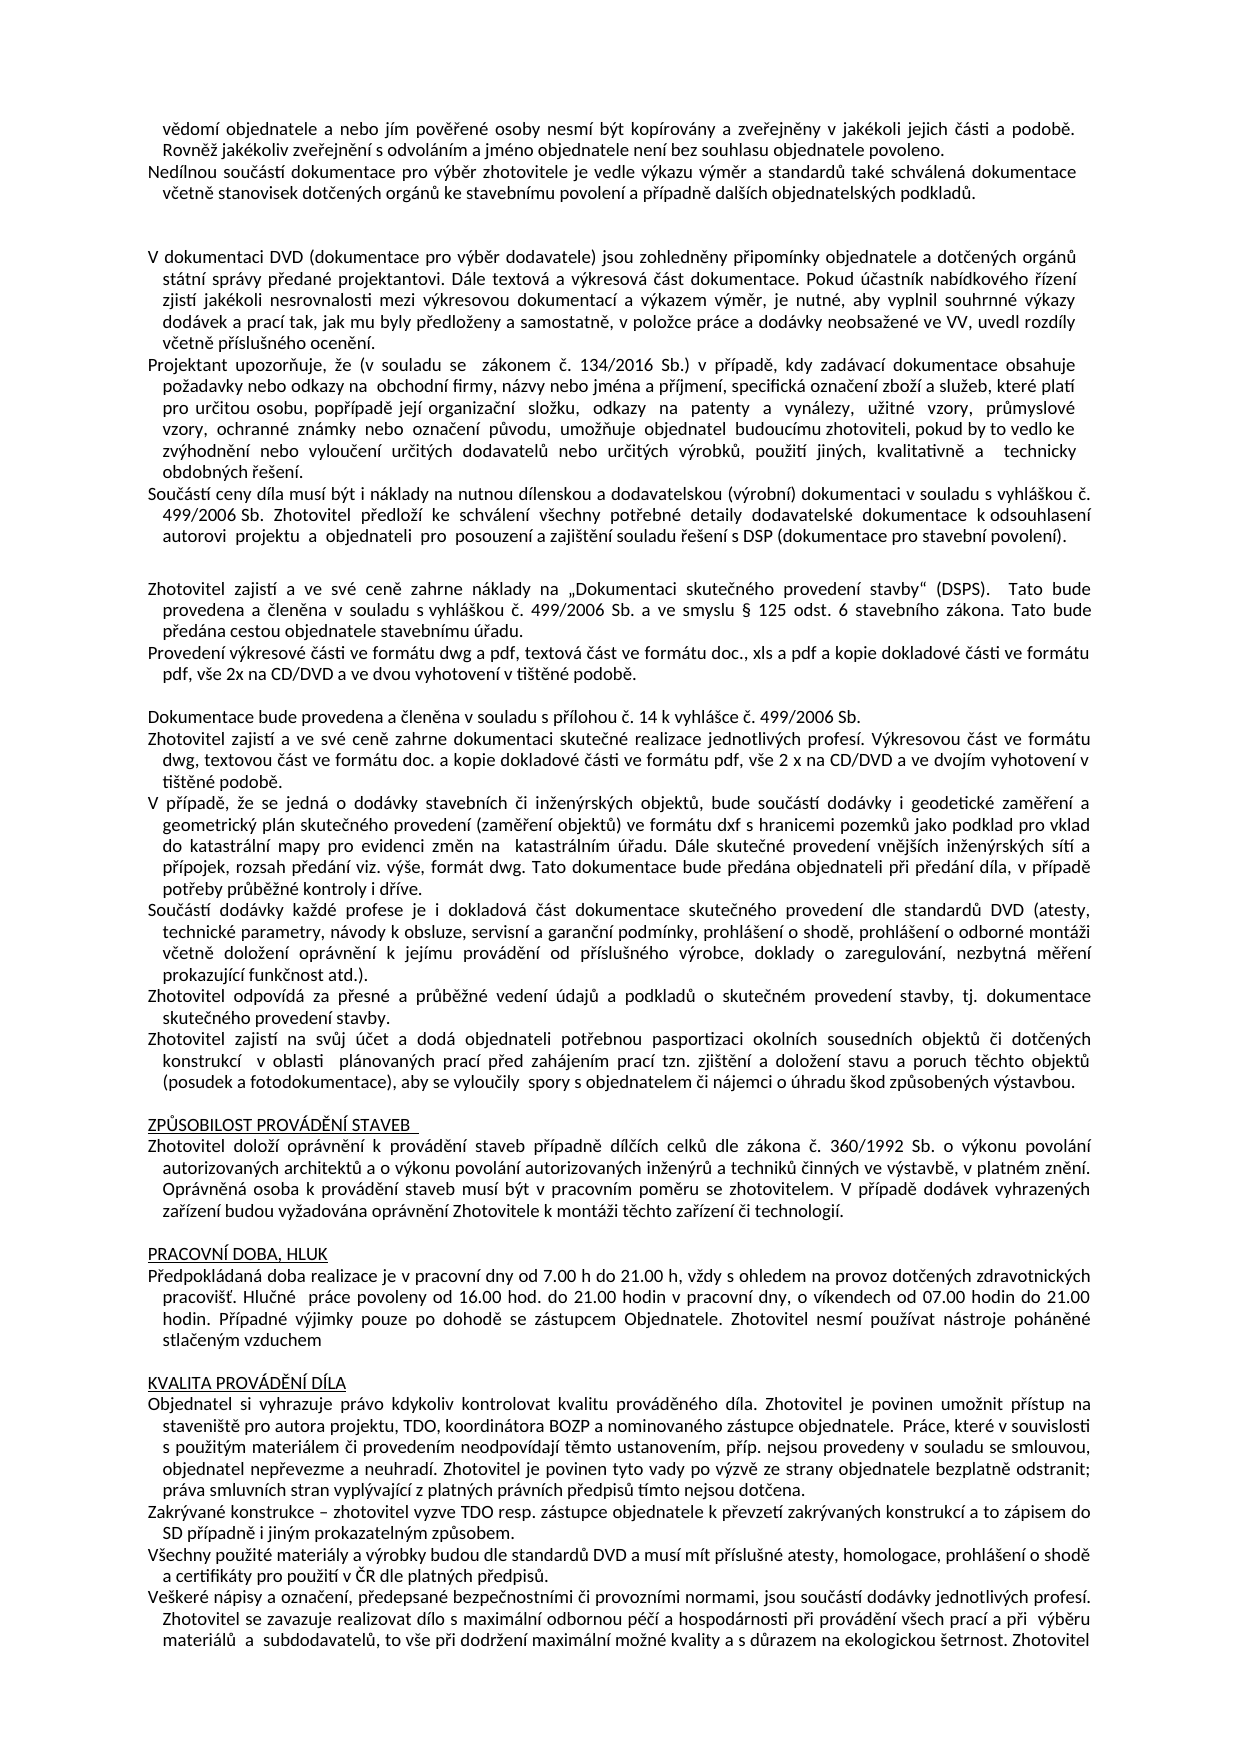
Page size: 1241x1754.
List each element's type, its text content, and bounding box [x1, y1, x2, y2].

text Dokumentace bude provedena a členěna v souladu s přílohou č. 14 k vyhlášce č. 499/2006 Sb. [148, 707, 1092, 728]
text Zakrývané konstrukce – zhotovitel vyzve TDO resp. zástupce objednatele k převzetí zakrývaných konstrukcí a to zápisem do SD případně i jiným prokazatelným způsobem. [148, 1501, 1092, 1544]
text Provedení výkresové části ve formátu dwg a pdf, textová část ve formátu doc., xls a pdf a kopie dokladové části ve formátu pdf, vše 2x na CD/DVD a ve dvou vyhotovení v tištěné podobě. [148, 642, 1092, 685]
text Zhotovitel zajistí na svůj účet a dodá objednateli potřebnou pasportizaci okolních sousedních objektů či dotčených konstrukcí v oblasti plánovaných prací před zahájením prací tzn. zjištění a doložení stavu a poruch těchto objektů (posudek a fotodokumentace), aby se vyloučily spory s objednatelem či nájemci o úhradu škod způsobených výstavbou. [148, 1028, 1092, 1093]
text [148, 1587, 1092, 1651]
text ZPŮSOBILOST PROVÁDĚNÍ STAVEB [148, 1114, 1092, 1136]
text Součástí ceny díla musí být i náklady na nutnou dílenskou a dodavatelskou (výrobní) dokumentaci v souladu s vyhláškou č. 499/2006 Sb. Zhotovitel předloží ke schválení všechny potřebné detaily dodavatelské dokumentace k odsouhlasení autorovi projektu a objednateli pro posouzení a zajištění souladu řešení s DSP (dokumentace pro stavební povolení). [148, 483, 1092, 547]
text Součástí dodávky každé profese je i dokladová část dokumentace skutečného provedení dle standardů DVD (atesty, technické parametry, návody k obsluze, servisní a garanční podmínky, prohlášení o shodě, prohlášení o odborné montáži včetně doložení oprávnění k jejímu provádění od příslušného výrobce, doklady o zaregulování, nezbytná měření prokazující funkčnost atd.). [148, 900, 1092, 986]
text Všechny použité materiály a výrobky budou dle standardů DVD a musí mít příslušné atesty, homologace, prohlášení o shodě a certifikáty pro použití v ČR dle platných předpisů. [148, 1544, 1092, 1587]
text Nedílnou součástí dokumentace pro výběr zhotovitele je vedle výkazu výměr a standardů také schválená dokumentace včetně stanovisek dotčených orgánů ke stavebnímu povolení a případně dalších objednatelských podkladů. [148, 161, 1078, 204]
text V dokumentaci DVD (dokumentace pro výběr dodavatele) jsou zohledněny připomínky objednatele a dotčených orgánů státní správy předané projektantovi. Dále textová a výkresová část dokumentace. Pokud účastník nabídkového řízení zjistí jakékoli nesrovnalosti mezi výkresovou dokumentací a výkazem výměr, je nutné, aby vyplnil souhrnné výkazy dodávek a prací tak, jak mu byly předloženy a samostatně, v položce práce a dodávky neobsažené ve VV, uvedl rozdíly včetně příslušného ocenění. [148, 247, 1078, 354]
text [148, 118, 1078, 161]
text Projektant upozorňuje, že (v souladu se zákonem č. 134/2016 Sb.) v případě, kdy zadávací dokumentace obsahuje požadavky nebo odkazy na obchodní firmy, názvy nebo jména a příjmení, specifická označení zboží a služeb, které platí pro určitou osobu, popřípadě její organizační složku, odkazy na patenty a vynálezy, užitné vzory, průmyslové vzory, ochranné známky nebo označení původu, umožňuje objednatel budoucímu zhotoviteli, pokud by to vedlo ke zvýhodnění nebo vyloučení určitých dodavatelů nebo určitých výrobků, použití jiných, kvalitativně a technicky obdobných řešení. [148, 354, 1078, 483]
text Zhotovitel zajistí a ve své ceně zahrne náklady na „Dokumentaci skutečného provedení stavby“ (DSPS). Tato bude provedena a členěna v souladu s vyhláškou č. 499/2006 Sb. a ve smyslu § 125 odst. 6 stavebního zákona. Tato bude předána cestou objednatele stavebnímu úřadu. [148, 578, 1092, 642]
text Zhotovitel zajistí a ve své ceně zahrne dokumentaci skutečné realizace jednotlivých profesí. Výkresovou část ve formátu dwg, textovou část ve formátu doc. a kopie dokladové části ve formátu pdf, vše 2 x na CD/DVD a ve dvojím vyhotovení v tištěné podobě. [148, 728, 1092, 792]
text V případě, že se jedná o dodávky stavebních či inženýrských objektů, bude součástí dodávky i geodetické zaměření a geometrický plán skutečného provedení (zaměření objektů) ve formátu dxf s hranicemi pozemků jako podklad pro vklad do katastrální mapy pro evidenci změn na katastrálním úřadu. Dále skutečné provedení vnějších inženýrských sítí a přípojek, rozsah předání viz. výše, formát dwg. Tato dokumentace bude předána objednateli při předání díla, v případě potřeby průběžné kontroly i dříve. [148, 792, 1092, 900]
text Předpokládaná doba realizace je v pracovní dny od 7.00 h do 21.00 h, vždy s ohledem na provoz dotčených zdravotnických pracovišť. Hlučné práce povoleny od 16.00 hod. do 21.00 hodin v pracovní dny, o víkendech od 07.00 hodin do 21.00 hodin. Případné výjimky pouze po dohodě se zástupcem Objednatele. Zhotovitel nesmí používat nástroje poháněné stlačeným vzduchem [148, 1265, 1092, 1351]
text Objednatel si vyhrazuje právo kdykoliv kontrolovat kvalitu prováděného díla. Zhotovitel je povinen umožnit přístup na staveniště pro autora projektu, TDO, koordinátora BOZP a nominovaného zástupce objednatele. Práce, které v souvislosti s použitým materiálem či provedením neodpovídají těmto ustanovením, příp. nejsou provedeny v souladu se smlouvou, objednatel nepřevezme a neuhradí. Zhotovitel je povinen tyto vady po výzvě ze strany objednatele bezplatně odstranit; práva smluvních stran vyplývající z platných právních předpisů tímto nejsou dotčena. [148, 1394, 1092, 1501]
text KVALITA PROVÁDĚNÍ DÍLA [148, 1372, 1092, 1394]
text Zhotovitel doloží oprávnění k provádění staveb případně dílčích celků dle zákona č. 360/1992 Sb. o výkonu povolání autorizovaných architektů a o výkonu povolání autorizovaných inženýrů a techniků činných ve výstavbě, v platném znění. Oprávněná osoba k provádění staveb musí být v pracovním poměru se zhotovitelem. V případě dodávek vyhrazených zařízení budou vyžadována oprávnění Zhotovitele k montáži těchto zařízení či technologií. [148, 1136, 1092, 1222]
text PRACOVNÍ DOBA, HLUK [148, 1243, 1092, 1265]
text Zhotovitel odpovídá za přesné a průběžné vedení údajů a podkladů o skutečném provedení stavby, tj. dokumentace skutečného provedení stavby. [148, 986, 1092, 1028]
